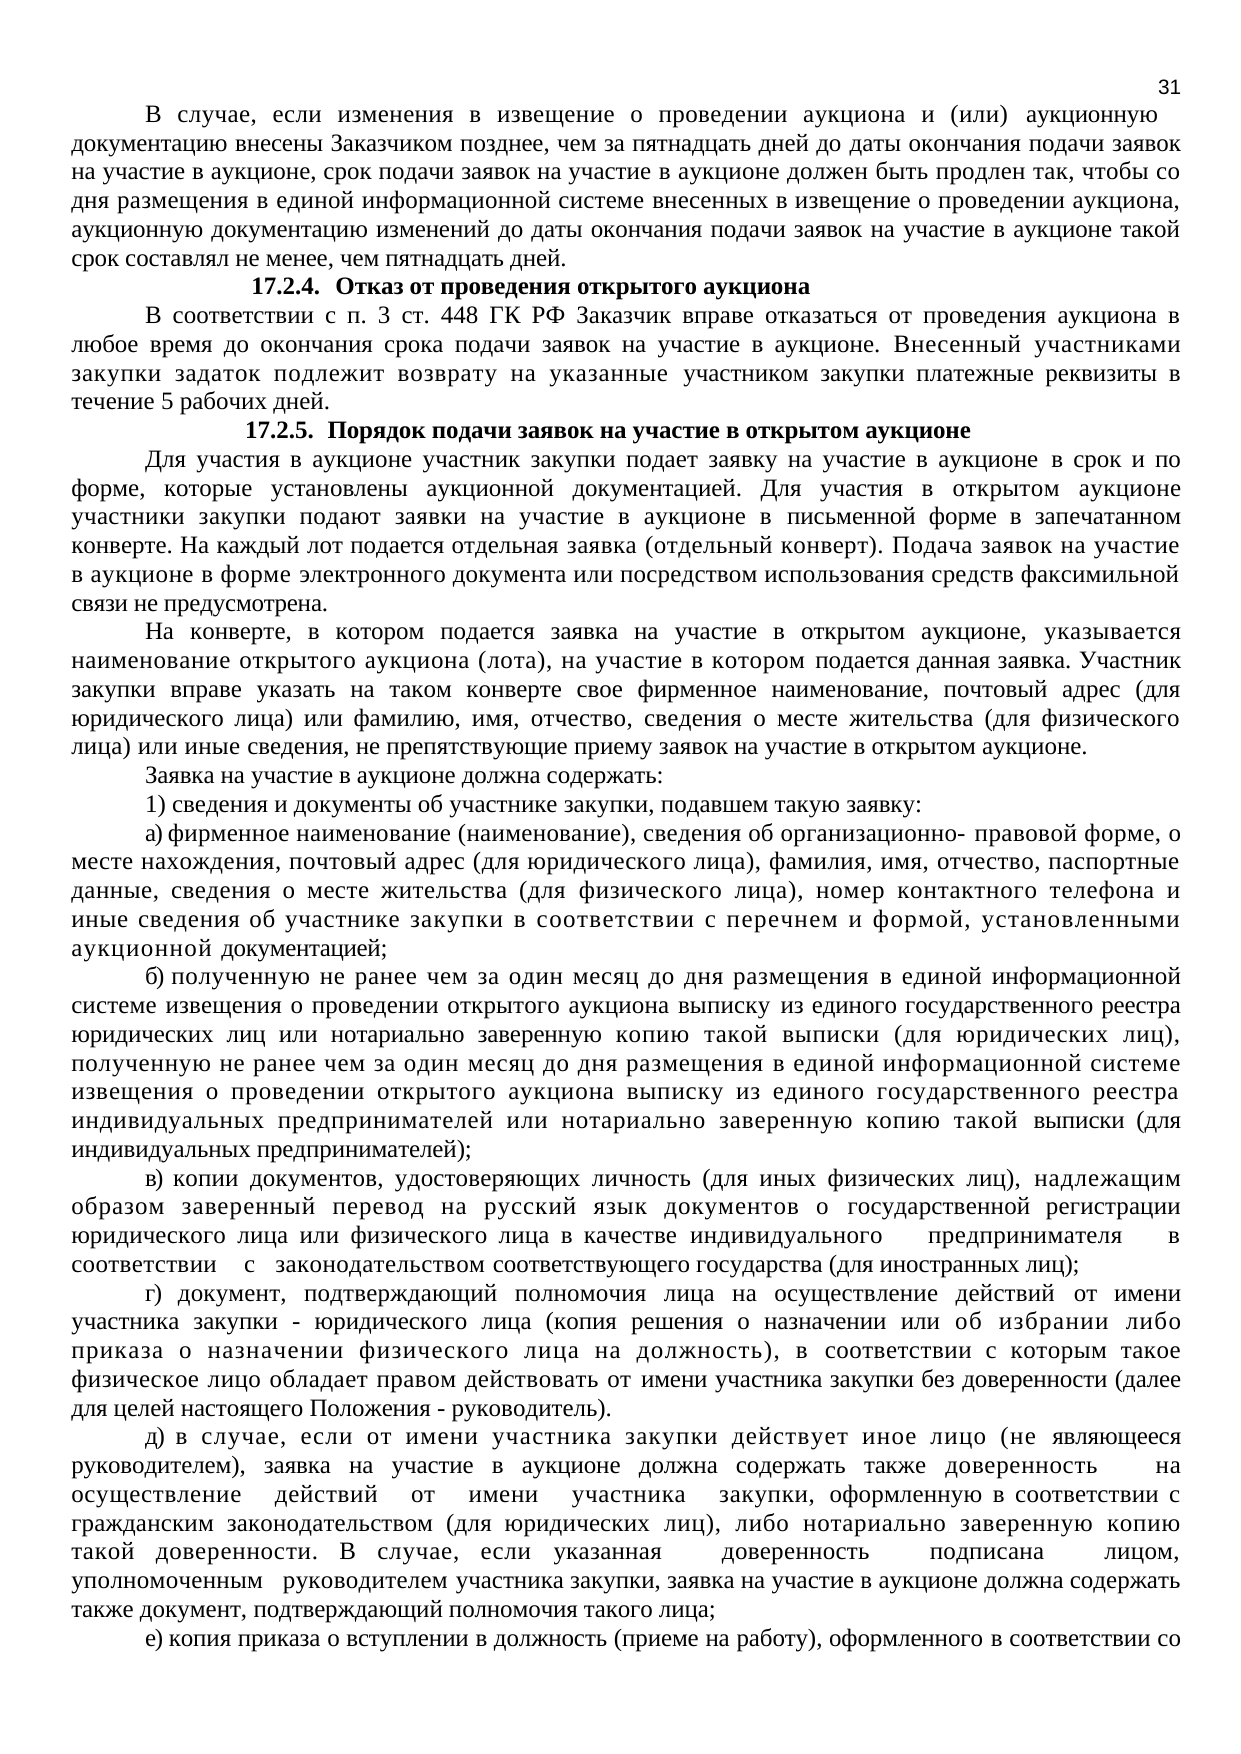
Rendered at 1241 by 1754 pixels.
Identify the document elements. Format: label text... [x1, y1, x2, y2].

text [71, 1623, 1181, 1651]
text На конверте, в котором подается заявка на участие в открытом аукционе, указывается наименование открытого аукциона (лота), на участие в котором подается данная заявка. Участник закупки вправе указать на таком конверте свое фирменное наименование, почтовый адрес (для юридического лица) или фамилию, имя, отчество, сведения о месте жительства (для физического лица) или иные сведения, не препятствующие приему заявок на участие в открытом аукционе. [71, 616, 1181, 760]
text в) копии документов, удостоверяющих личность (для иных физических лиц), надлежащим образом заверенный перевод на русский язык документов о государственной регистрации юридического лица или физического лица в качестве индивидуального предпринимателя в соответствии с законодательством соответствующего государства (для иностранных лиц); [71, 1163, 1181, 1278]
text Заявка на участие в аукционе должна содержать: [71, 760, 1181, 789]
text г) документ, подтверждающий полномочия лица на осуществление действий от имени участника закупки - юридического лица (копия решения о назначении или об избрании либо приказа о назначении физического лица на должность), в соответствии с которым такое физическое лицо обладает правом действовать от имени участника закупки без доверенности (далее для целей настоящего Положения - руководитель). [71, 1278, 1181, 1421]
text д) в случае, если от имени участника закупки действует иное лицо (не являющееся руководителем), заявка на участие в аукционе должна содержать также доверенность на осуществление действий от имени участника закупки, оформленную в соответствии с гражданским законодательством (для юридических лиц), либо нотариально заверенную копию такой доверенности. В случае, если указанная доверенность подписана лицом, уполномоченным руководителем участника закупки, заявка на участие в аукционе должна содержать также документ, подтверждающий полномочия такого лица; [71, 1421, 1181, 1623]
text 1) сведения и документы об участнике закупки, подавшем такую заявку: [71, 789, 1181, 818]
text 17.2.4. Отказ от проведения открытого аукциона [177, 271, 1181, 300]
text Для участия в аукционе участник закупки подает заявку на участие в аукционе в срок и по форме, которые установлены аукционной документацией. Для участия в открытом аукционе участники закупки подают заявки на участие в аукционе в письменной форме в запечатанном конверте. На каждый лот подается отдельная заявка (отдельный конверт). Подача заявок на участие в аукционе в форме электронного документа или посредством использования средств факсимильной связи не предусмотрена. [71, 444, 1181, 616]
text В соответствии с п. 3 ст. 448 ГК РФ Заказчик вправе отказаться от проведения аукциона в любое время до окончания срока подачи заявок на участие в аукционе. Внесенный участниками закупки задаток подлежит возврату на указанные участником закупки платежные реквизиты в течение 5 рабочих дней. [71, 300, 1181, 415]
text 17.2.5. Порядок подачи заявок на участие в открытом аукционе [71, 415, 1181, 444]
text б) полученную не ранее чем за один месяц до дня размещения в единой информационной системе извещения о проведении открытого аукциона выписку из единого государственного реестра юридических лиц или нотариально заверенную копию такой выписки (для юридических лиц), полученную не ранее чем за один месяц до дня размещения в единой информационной системе извещения о проведении открытого аукциона выписку из единого государственного реестра индивидуальных предпринимателей или нотариально заверенную копию такой выписки (для индивидуальных предпринимателей); [71, 961, 1181, 1163]
text а) фирменное наименование (наименование), сведения об организационно- правовой форме, о месте нахождения, почтовый адрес (для юридического лица), фамилия, имя, отчество, паспортные данные, сведения о месте жительства (для физического лица), номер контактного телефона и иные сведения об участнике закупки в соответствии с перечнем и формой, установленными аукционной документацией; [71, 818, 1181, 961]
text В случае, если изменения в извещение о проведении аукциона и (или) аукционную документацию внесены Заказчиком позднее, чем за пятнадцать дней до даты окончания подачи заявок на участие в аукционе, срок подачи заявок на участие в аукционе должен быть продлен так, чтобы со дня размещения в единой информационной системе внесенных в извещение о проведении аукциона, аукционную документацию изменений до даты окончания подачи заявок на участие в аукционе такой срок составлял не менее, чем пятнадцать дней. [71, 99, 1181, 271]
